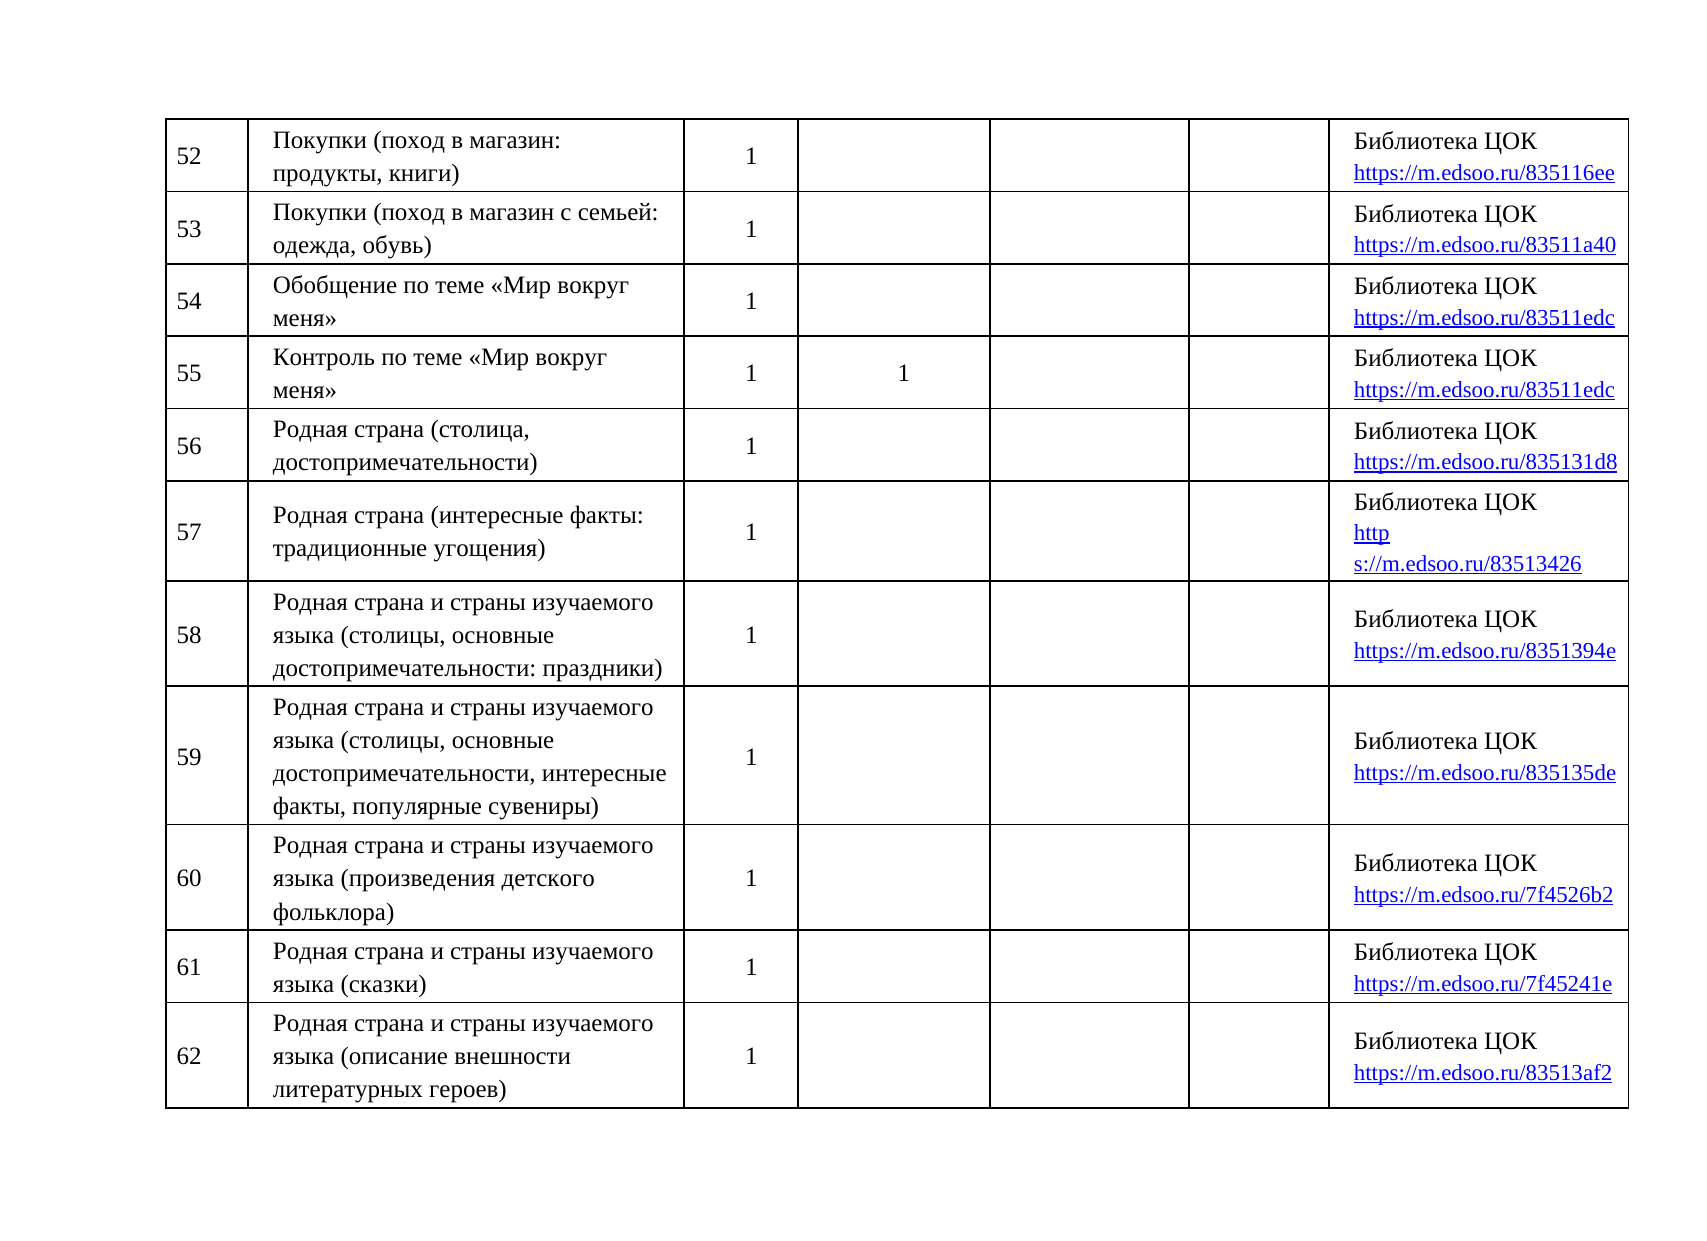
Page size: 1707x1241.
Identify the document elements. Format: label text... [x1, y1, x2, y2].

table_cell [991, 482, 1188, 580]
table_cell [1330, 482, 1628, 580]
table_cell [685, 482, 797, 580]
table_cell Обобщение по теме «Мир вокруг меня» [249, 265, 683, 335]
table_cell [991, 337, 1188, 408]
table_cell 52 [167, 120, 247, 191]
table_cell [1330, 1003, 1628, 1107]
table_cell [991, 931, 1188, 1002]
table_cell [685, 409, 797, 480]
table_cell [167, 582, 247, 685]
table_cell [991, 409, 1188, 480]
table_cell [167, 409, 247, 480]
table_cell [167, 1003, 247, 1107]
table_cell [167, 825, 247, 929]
table_cell [1190, 265, 1328, 335]
table_cell Библиотека ЦОК https://m.edsoo.ru/83511edc [1330, 337, 1628, 408]
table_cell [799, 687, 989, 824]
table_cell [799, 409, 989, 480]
table_cell [991, 265, 1188, 335]
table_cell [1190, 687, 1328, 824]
table_cell [799, 192, 989, 263]
table_cell 1 [685, 120, 797, 191]
table_cell Библиотека ЦОК https://m.edsoo.ru/83511a40 [1330, 192, 1628, 263]
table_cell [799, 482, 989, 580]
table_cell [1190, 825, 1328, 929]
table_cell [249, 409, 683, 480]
table_cell [1190, 192, 1328, 263]
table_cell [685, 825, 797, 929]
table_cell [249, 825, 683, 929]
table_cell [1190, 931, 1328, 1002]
table_cell Покупки (поход в магазин: продукты, книги) [249, 120, 683, 191]
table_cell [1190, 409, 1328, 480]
table_cell Библиотека ЦОК https://m.edsoo.ru/83511edc [1330, 265, 1628, 335]
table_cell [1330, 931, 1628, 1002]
table_cell [991, 192, 1188, 263]
table_cell Покупки (поход в магазин с семьей: одежда, обувь) [249, 192, 683, 263]
table_cell 1 [685, 265, 797, 335]
table_cell 55 [167, 337, 247, 408]
table_cell Контроль по теме «Мир вокруг меня» [249, 337, 683, 408]
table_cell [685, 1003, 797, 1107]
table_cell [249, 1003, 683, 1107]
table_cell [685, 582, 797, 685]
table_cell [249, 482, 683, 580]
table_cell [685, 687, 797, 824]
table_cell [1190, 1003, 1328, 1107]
table_cell 1 [799, 337, 989, 408]
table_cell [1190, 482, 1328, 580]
table_cell 1 [685, 337, 797, 408]
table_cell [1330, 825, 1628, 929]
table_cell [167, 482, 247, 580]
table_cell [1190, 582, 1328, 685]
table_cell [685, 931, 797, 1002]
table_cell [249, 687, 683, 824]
table_cell 53 [167, 192, 247, 263]
table_cell 1 [685, 192, 797, 263]
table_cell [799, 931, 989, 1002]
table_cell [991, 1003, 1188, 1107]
table_cell [991, 120, 1188, 191]
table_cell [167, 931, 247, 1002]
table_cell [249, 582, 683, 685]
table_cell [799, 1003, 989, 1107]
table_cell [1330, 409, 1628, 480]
table_cell [1190, 337, 1328, 408]
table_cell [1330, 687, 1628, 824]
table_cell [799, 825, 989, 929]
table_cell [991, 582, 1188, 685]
table_cell [799, 120, 989, 191]
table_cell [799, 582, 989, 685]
table_cell [799, 265, 989, 335]
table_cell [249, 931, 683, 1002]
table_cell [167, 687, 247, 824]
table_cell [1190, 120, 1328, 191]
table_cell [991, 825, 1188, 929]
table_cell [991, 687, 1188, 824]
table_cell Библиотека ЦОК https://m.edsoo.ru/835116ee [1330, 120, 1628, 191]
table_cell 54 [167, 265, 247, 335]
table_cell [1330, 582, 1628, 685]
